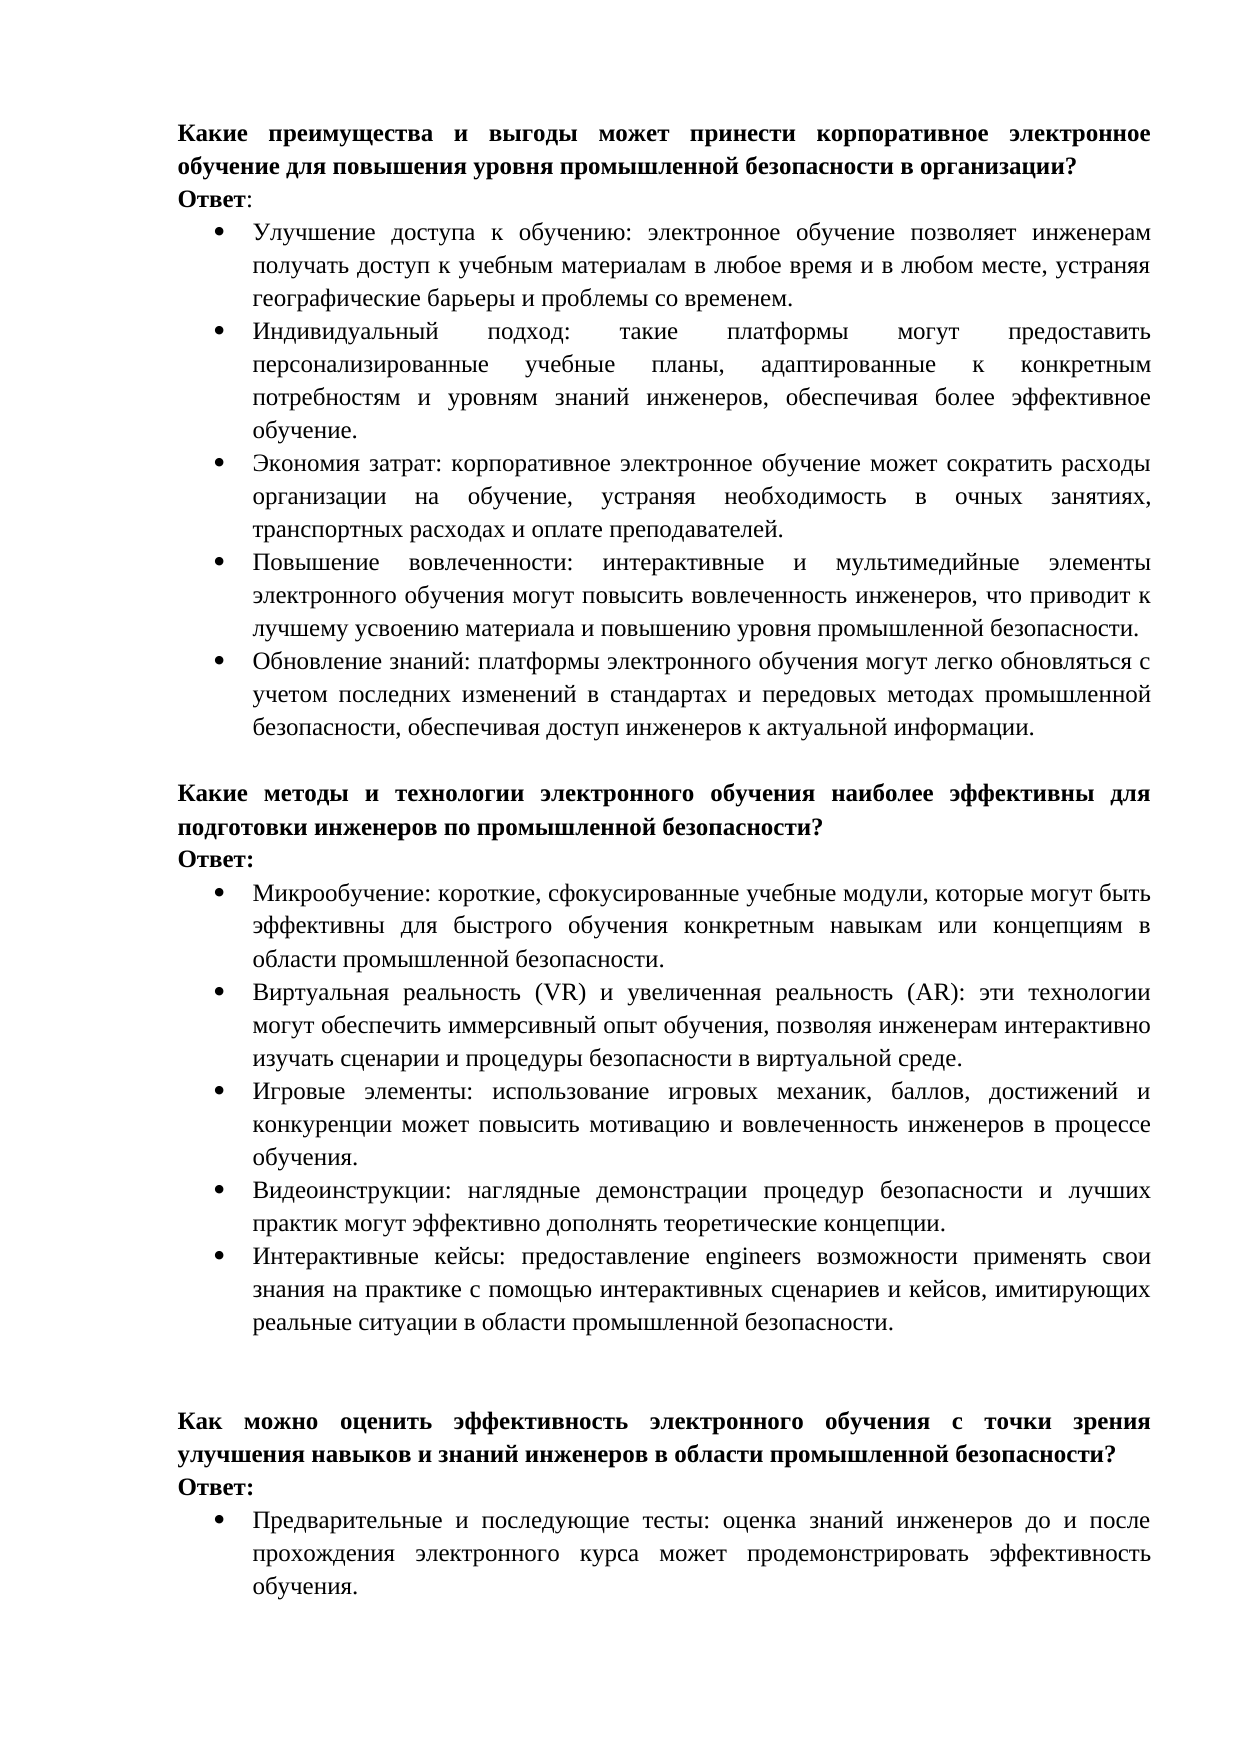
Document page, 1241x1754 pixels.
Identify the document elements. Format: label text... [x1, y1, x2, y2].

list Повышение вовлеченности: интерактивные и мультимедийные элементы электронного обучения могут повысить вовлеченность инженеров, что приводит к лучшему усвоению материала и повышению уровня промышленной безопасности. [215, 547, 1152, 642]
list Виртуальная реальность (VR) и увеличенная реальность (AR): эти технологии могут обеспечить иммерсивный опыт обучения, позволяя инженерам интерактивно изучать сценарии и процедуры безопасности в виртуальной среде. [215, 977, 1152, 1071]
list Обновление знаний: платформы электронного обучения могут легко обновляться с учетом последних изменений в стандартах и передовых методах промышленной безопасности, обеспечивая доступ инженеров к актуальной информации. [215, 646, 1152, 741]
text Ответ: [177, 1472, 1152, 1501]
text Какие преимущества и выгоды может принести корпоративное электронное обучение для повышения уровня промышленной безопасности в организации? [177, 118, 1152, 180]
list Индивидуальный подход: такие платформы могут предоставить персонализированные учебные планы, адаптированные к конкретным потребностям и уровням знаний инженеров, обеспечивая более эффективное обучение. [215, 316, 1152, 444]
text Ответ: [177, 184, 1152, 213]
text Ответ: [177, 844, 1152, 873]
text Как можно оценить эффективность электронного обучения с точки зрения улучшения навыков и знаний инженеров в области промышленной безопасности? [177, 1406, 1152, 1468]
list Микрообучение: короткие, сфокусированные учебные модули, которые могут быть эффективны для быстрого обучения конкретным навыкам или концепциям в области промышленной безопасности. [215, 878, 1152, 972]
list Экономия затрат: корпоративное электронное обучение может сократить расходы организации на обучение, устраняя необходимость в очных занятиях, транспортных расходах и оплате преподавателей. [215, 448, 1152, 543]
list Видеоинструкции: наглядные демонстрации процедур безопасности и лучших практик могут эффективно дополнять теоретические концепции. [215, 1175, 1152, 1237]
text Какие методы и технологии электронного обучения наиболее эффективны для подготовки инженеров по промышленной безопасности? [177, 778, 1152, 840]
list Улучшение доступа к обучению: электронное обучение позволяет инженерам получать доступ к учебным материалам в любое время и в любом месте, устраняя географические барьеры и проблемы со временем. [215, 217, 1152, 312]
list Игровые элементы: использование игровых механик, баллов, достижений и конкуренции может повысить мотивацию и вовлеченность инженеров в процессе обучения. [215, 1076, 1152, 1171]
list Интерактивные кейсы: предоставление engineers возможности применять свои знания на практике с помощью интерактивных сценариев и кейсов, имитирующих реальные ситуации в области промышленной безопасности. [215, 1241, 1152, 1336]
list Предварительные и последующие тесты: оценка знаний инженеров до и после прохождения электронного курса может продемонстрировать эффективность обучения. [215, 1505, 1152, 1600]
